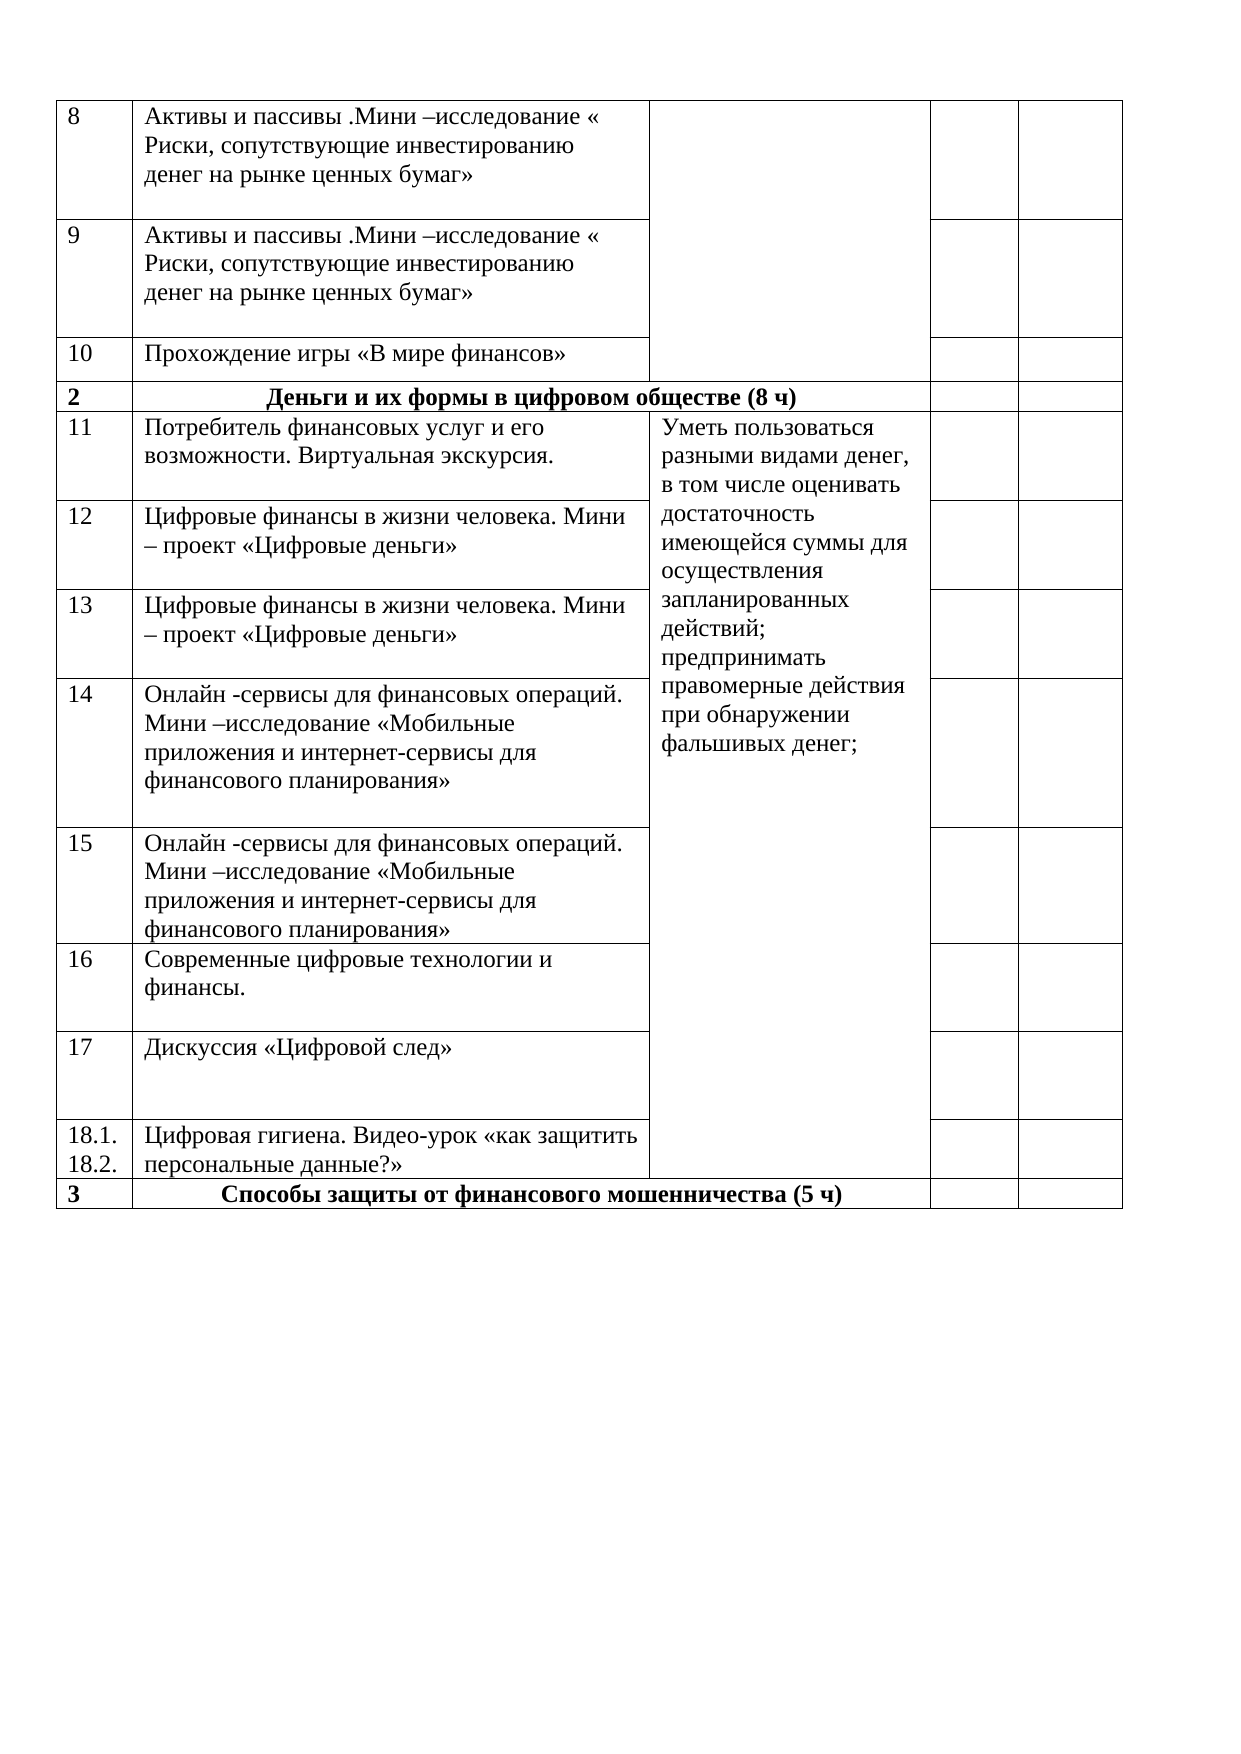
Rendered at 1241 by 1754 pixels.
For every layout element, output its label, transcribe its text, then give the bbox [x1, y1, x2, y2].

table_cell Цифровые финансы в жизни человека. Мини – проект «Цифровые деньги» [133, 590, 649, 678]
table_cell Способы защиты от финансового мошенничества (5 ч) [133, 1179, 930, 1208]
table_cell [931, 101, 1018, 219]
table_cell 2 [57, 382, 132, 411]
table_cell [1019, 1179, 1122, 1208]
table_cell 8 [57, 101, 132, 219]
table_cell [931, 338, 1018, 381]
table_cell [931, 412, 1018, 500]
table_cell 12 [57, 501, 132, 589]
table_cell [1019, 220, 1122, 337]
table_cell 16 [57, 944, 132, 1031]
table_cell [931, 382, 1018, 411]
table_cell Цифровая гигиена. Видео-урок «как защитить персональные данные?» [133, 1120, 649, 1178]
table_cell 10 [57, 338, 132, 381]
table_cell [1019, 590, 1122, 678]
table_cell Цифровые финансы в жизни человека. Мини – проект «Цифровые деньги» [133, 501, 649, 589]
table_cell 17 [57, 1032, 132, 1119]
table_cell 15 [57, 828, 132, 943]
table_cell Онлайн -сервисы для финансовых операций. Мини –исследование «Мобильные приложения и интернет-сервисы для финансового планирования» [133, 679, 649, 827]
table_cell [1019, 1120, 1122, 1178]
table_cell [931, 220, 1018, 337]
table_cell [1019, 412, 1122, 500]
table_cell 18.1. 18.2. [57, 1120, 132, 1178]
table_cell Потребитель финансовых услуг и его возможности. Виртуальная экскурсия. [133, 412, 649, 500]
table_cell [1019, 101, 1122, 219]
table_cell Активы и пассивы .Мини –исследование « Риски, сопутствующие инвестированию денег на рынке ценных бумаг» [133, 101, 649, 219]
table_cell 3 [57, 1179, 132, 1208]
table_cell Уметь пользоваться разными видами денег, в том числе оценивать достаточность имеющейся суммы для осуществления запланированных действий; предпринимать правомерные действия при обнаружении фальшивых денег; [650, 412, 930, 1178]
table_cell [1019, 338, 1122, 381]
table_cell [1019, 679, 1122, 827]
table_cell Деньги и их формы в цифровом обществе (8 ч) [133, 382, 930, 411]
table_cell 9 [57, 220, 132, 337]
table_cell [931, 828, 1018, 943]
table_cell Онлайн -сервисы для финансовых операций. Мини –исследование «Мобильные приложения и интернет-сервисы для финансового планирования» [133, 828, 649, 943]
table_cell Активы и пассивы .Мини –исследование « Риски, сопутствующие инвестированию денег на рынке ценных бумаг» [133, 220, 649, 337]
table_cell [931, 679, 1018, 827]
table_cell [1019, 382, 1122, 411]
table_cell Современные цифровые технологии и финансы. [133, 944, 649, 1031]
table_cell [1019, 828, 1122, 943]
table_cell Дискуссия «Цифровой след» [133, 1032, 649, 1119]
table_cell 11 [57, 412, 132, 500]
table_cell [1019, 501, 1122, 589]
table_cell [931, 590, 1018, 678]
table_cell [931, 1120, 1018, 1178]
table_cell [931, 1032, 1018, 1119]
table_cell [931, 1179, 1018, 1208]
table_cell [1019, 944, 1122, 1031]
table_cell [931, 944, 1018, 1031]
table_cell 14 [57, 679, 132, 827]
table_cell Прохождение игры «В мире финансов» [133, 338, 649, 381]
table_cell 13 [57, 590, 132, 678]
table_cell [1019, 1032, 1122, 1119]
table_cell [931, 501, 1018, 589]
